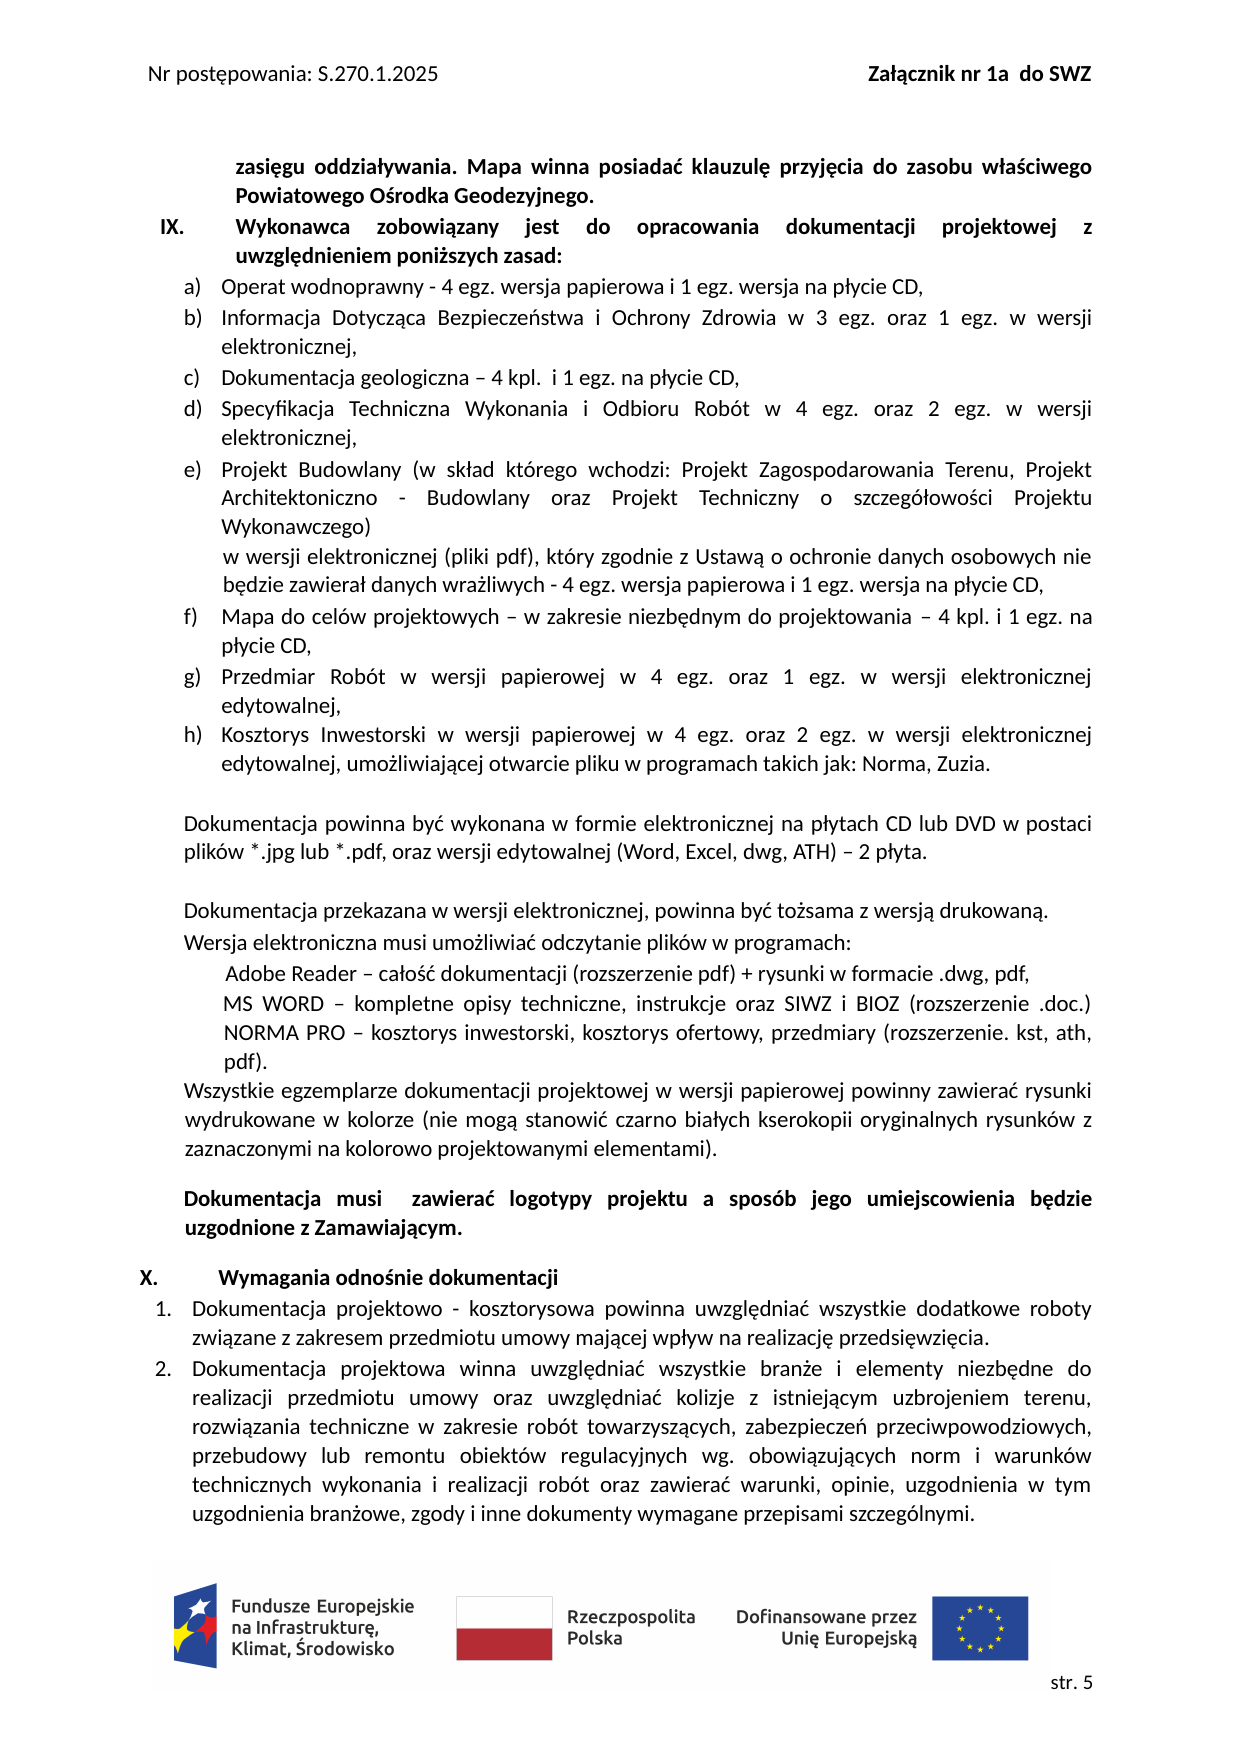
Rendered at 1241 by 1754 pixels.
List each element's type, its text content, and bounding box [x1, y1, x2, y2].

text Dokumentacja przekazana w wersji elektronicznej, powinna być tożsama z wersją drukowaną. [183, 897, 1093, 924]
list Dokumentacja geologiczna – 4 kpl. i 1 egz. na płycie CD, [183, 363, 1093, 391]
text w wersji elektronicznej (pliki pdf), który zgodnie z Ustawą o ochronie danych osobowych nie będzie zawierał danych wrażliwych - 4 egz. wersja papierowa i 1 egz. wersja na płycie CD, [223, 542, 1093, 599]
list Wykonawca zobowiązany jest do opracowania dokumentacji projektowej z uwzględnieniem poniższych zasad: [160, 212, 1093, 269]
text Wersja elektroniczna musi umożliwiać odczytanie plików w programach: [183, 928, 1093, 956]
list Operat wodnoprawny - 4 egz. wersja papierowa i 1 egz. wersja na płycie CD, [183, 272, 1093, 300]
text Adobe Reader – całość dokumentacji (rozszerzenie pdf) + rysunki w formacie .dwg, pdf, [163, 959, 1093, 987]
list Informacja Dotycząca Bezpieczeństwa i Ochrony Zdrowia w 3 egz. oraz 1 egz. w wersji elektronicznej, [183, 303, 1093, 360]
list Mapa do celów projektowych – w zakresie niezbędnym do projektowania – 4 kpl. i 1 egz. na płycie CD, [183, 602, 1093, 659]
list Kosztorys Inwestorski w wersji papierowej w 4 egz. oraz 2 egz. w wersji elektronicznej edytowalnej, umożliwiającej otwarcie pliku w programach takich jak: Norma, Zuzia. [183, 720, 1093, 777]
picture [152, 1561, 1051, 1690]
text Dokumentacja powinna być wykonana w formie elektronicznej na płytach CD lub DVD w postaci plików *.jpg lub *.pdf, oraz wersji edytowalnej (Word, Excel, dwg, ATH) – 2 płyta. [183, 809, 1093, 866]
list Projekt Budowlany (w skład którego wchodzi: Projekt Zagospodarowania Terenu, Projekt Architektoniczno - Budowlany oraz Projekt Techniczny o szczegółowości Projektu Wykonawczego) [183, 455, 1093, 540]
text Wszystkie egzemplarze dokumentacji projektowej w wersji papierowej powinny zawierać rysunki wydrukowane w kolorze (nie mogą stanowić czarno białych kserokopii oryginalnych rysunków z zaznaczonymi na kolorowo projektowanymi elementami). [183, 1076, 1093, 1162]
text Dokumentacja musi zawierać logotypy projektu a sposób jego umiejscowienia będzie uzgodnione z Zamawiającym. [183, 1184, 1093, 1241]
list Przedmiar Robót w wersji papierowej w 4 egz. oraz 1 egz. w wersji elektronicznej edytowalnej, [183, 662, 1093, 719]
list Specyfikacja Techniczna Wykonania i Odbioru Robót w 4 egz. oraz 2 egz. w wersji elektronicznej, [183, 394, 1093, 451]
list Dokumentacja projektowo - kosztorysowa powinna uwzględniać wszystkie dodatkowe roboty związane z zakresem przedmiotu umowy mającej wpływ na realizację przedsięwzięcia. [154, 1294, 1093, 1351]
text X. Wymagania odnośnie dokumentacji [139, 1263, 1093, 1291]
text MS WORD – kompletne opisy techniczne, instrukcje oraz SIWZ i BIOZ (rozszerzenie .doc.) NORMA PRO – kosztorys inwestorski, kosztorys ofertowy, przedmiary (rozszerzenie. kst, ath, pdf). [223, 989, 1093, 1075]
list Dokumentacja projektowa winna uwzględniać wszystkie branże i elementy niezbędne do realizacji przedmiotu umowy oraz uwzględniać kolizje z istniejącym uzbrojeniem terenu, rozwiązania techniczne w zakresie robót towarzyszących, zabezpieczeń przeciwpowodziowych, przebudowy lub remontu obiektów regulacyjnych wg. obowiązujących norm i warunków technicznych wykonania i realizacji robót oraz zawierać warunki, opinie, uzgodnienia w tym uzgodnienia branżowe, zgody i inne dokumenty wymagane przepisami szczególnymi. [154, 1354, 1093, 1527]
